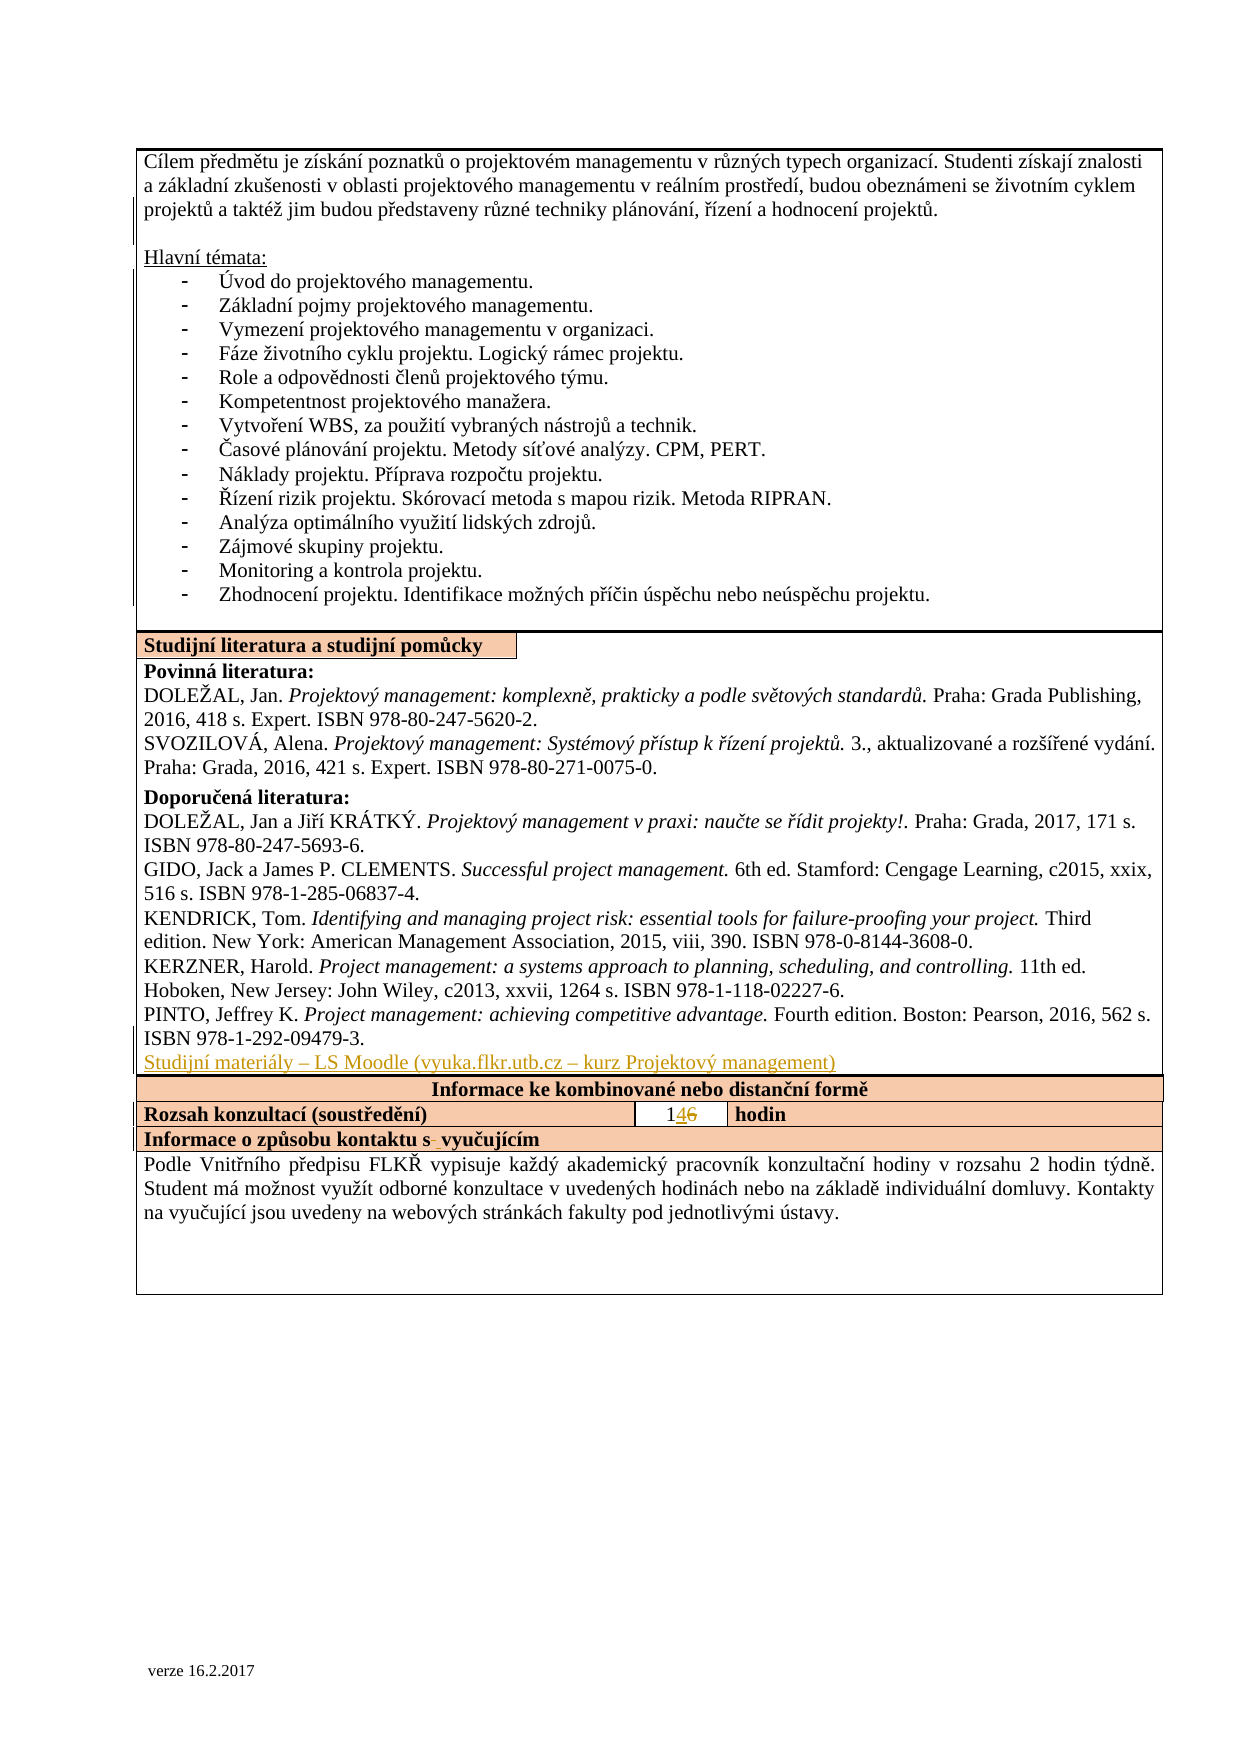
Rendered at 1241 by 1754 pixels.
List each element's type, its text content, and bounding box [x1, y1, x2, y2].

table_cell 1 [636, 1102, 727, 1126]
table_cell Studijní literatura a studijní pomůcky [137, 633, 516, 657]
table_cell Cílem předmětu je získání poznatků o projektovém managementu v různých typech organizací. Studenti získají znalosti a základní zkušenosti v oblasti projektového managementu v reálním prostředí, budou obeznámeni se životním cyklem projektů a taktéž jim budou představeny různé techniky plánování, řízení a hodnocení projektů. Hlavní témata: Úvod do projektového managementu. Základní pojmy projektového managementu. Vymezení projektového managementu v organizaci. Fáze životního cyklu projektu. Logický rámec projektu. Role a odpovědnosti členů projektového týmu. Kompetentnost projektového manažera. Vytvoření WBS, za použití vybraných nástrojů a technik. Časové plánování projektu. Metody síťové analýzy. CPM, PERT. Náklady projektu. Příprava rozpočtu projektu. Řízení rizik projektu. Skórovací metoda s mapou rizik. Metoda RIPRAN. Analýza optimálního využití lidských zdrojů. Zájmové skupiny projektu. Monitoring a kontrola projektu. Zhodnocení projektu. Identifikace možných příčin úspěchu nebo neúspěchu projektu. [137, 151, 1162, 630]
table_cell Informace o způsobu kontaktu svyučujícím [137, 1127, 1162, 1151]
table_cell Informace ke kombinované nebo distanční formě [137, 1077, 1163, 1101]
table_cell Podle Vnitřního předpisu FLKŘ vypisuje každý akademický pracovník konzultační hodiny v rozsahu 2 hodin týdně. Student má možnost využít odborné konzultace v uvedených hodinách nebo na základě individuální domluvy. Kontakty na vyučující jsou uvedeny na webových stránkách fakulty pod jednotlivými ústavy. [137, 1152, 1162, 1294]
table_cell Rozsah konzultací (soustředění) [137, 1102, 634, 1126]
table_cell Povinná literatura: DOLEŽAL, Jan. Projektový management: komplexně, prakticky a podle světových standardů. Praha: Grada Publishing, 2016, 418 s. Expert. ISBN 978-80-247-5620-2. SVOZILOVÁ, Alena. Projektový management: Systémový přístup k řízení projektů. 3., aktualizované a rozšířené vydání. Praha: Grada, 2016, 421 s. Expert. ISBN 978-80-271-0075-0. Doporučená literatura: DOLEŽAL, Jan a Jiří KRÁTKÝ. Projektový management v praxi: naučte se řídit projekty!. Praha: Grada, 2017, 171 s. ISBN 978-80-247-5693-6. GIDO, Jack a James P. CLEMENTS. Successful project management. 6th ed. Stamford: Cengage Learning, c2015, xxix, 516 s. ISBN 978-1-285-06837-4. KENDRICK, Tom. Identifying and managing project risk: essential tools for failure-proofing your project. Third edition. New York: American Management Association, 2015, viii, 390. ISBN 978-0-8144-3608-0. KERZNER, Harold. Project management: a systems approach to planning, scheduling, and controlling. 11th ed. Hoboken, New Jersey: John Wiley, c2013, xxvii, 1264 s. ISBN 978-1-118-02227-6. PINTO, Jeffrey K. Project management: achieving competitive advantage. Fourth edition. Boston: Pearson, 2016, 562 s. ISBN 978-1-292-09479-3. [137, 658, 1162, 1074]
table_cell hodin [728, 1102, 1162, 1126]
table_cell [517, 633, 1162, 657]
